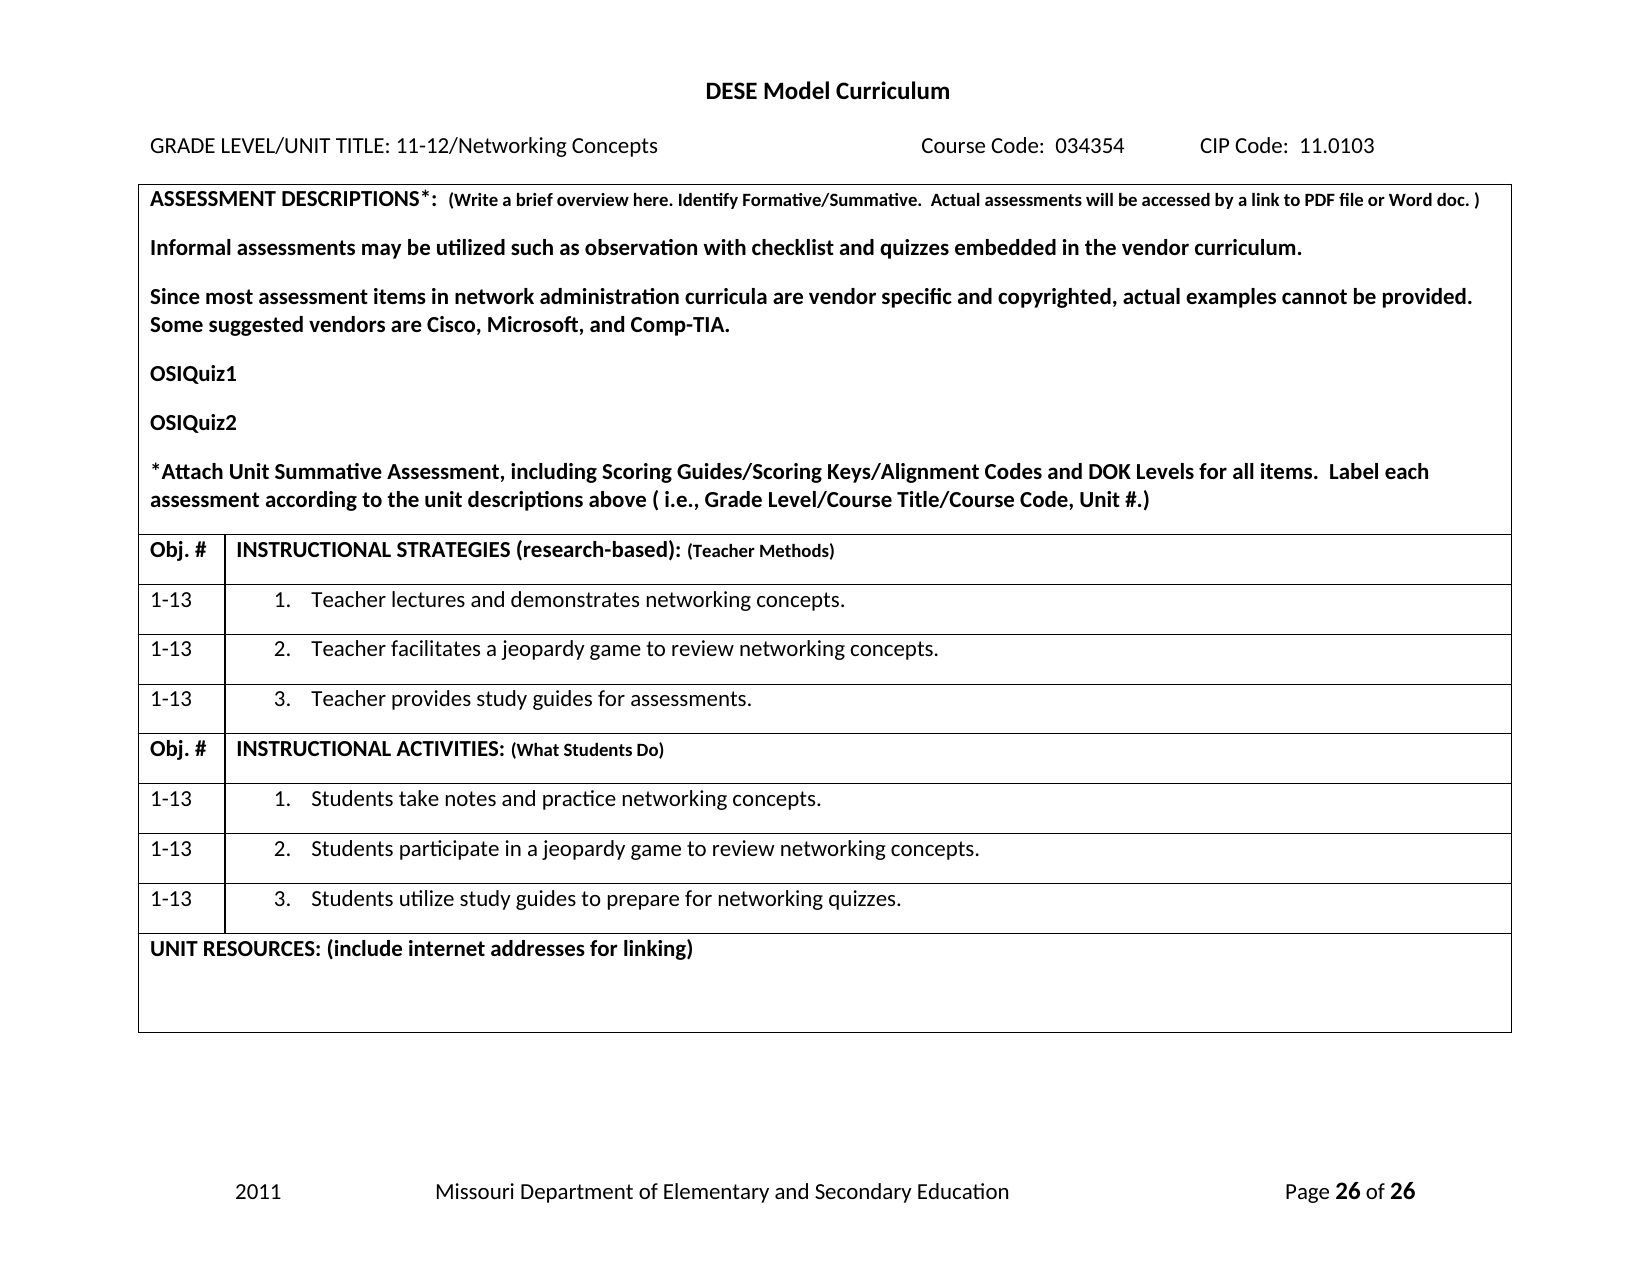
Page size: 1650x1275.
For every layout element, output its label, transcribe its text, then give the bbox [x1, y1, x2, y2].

table_cell 1-13 [139, 685, 224, 733]
table_cell Obj. # [139, 535, 224, 584]
table_cell Students participate in a jeopardy game to review networking concepts. [226, 834, 1511, 883]
table_cell ASSESSMENT DESCRIPTIONS*: (Write a brief overview here. Identify Formative/Summative. Actual assessments will be accessed by a link to PDF file or Word doc. ) Informal assessments may be utilized such as observation with checklist and quizzes embedded in the vendor curriculum. Since most assessment items in network administration curricula are vendor specific and copyrighted, actual examples cannot be provided. Some suggested vendors are Cisco, Microsoft, and Comp-TIA. OSIQuiz1 OSIQuiz2 *Attach Unit Summative Assessment, including Scoring Guides/Scoring Keys/Alignment Codes and DOK Levels for all items. Label each assessment according to the unit descriptions above ( i.e., Grade Level/Course Title/Course Code, Unit #.) [139, 185, 1511, 534]
table_cell UNIT RESOURCES: (include internet addresses for linking) [139, 934, 1511, 1032]
table_cell Teacher provides study guides for assessments. [226, 685, 1511, 733]
table_cell 1-13 [139, 784, 224, 833]
table_cell 1-13 [139, 834, 224, 883]
table_cell Students take notes and practice networking concepts. [226, 784, 1511, 833]
table_cell Teacher lectures and demonstrates networking concepts. [226, 585, 1511, 633]
table_cell 1-13 [139, 635, 224, 683]
table_cell Students utilize study guides to prepare for networking quizzes. [226, 884, 1511, 933]
table_cell Teacher facilitates a jeopardy game to review networking concepts. [226, 635, 1511, 683]
table_cell 1-13 [139, 884, 224, 933]
table_cell INSTRUCTIONAL ACTIVITIES: (What Students Do) [226, 734, 1511, 783]
table_cell INSTRUCTIONAL STRATEGIES (research-based): (Teacher Methods) [226, 535, 1511, 584]
table_cell 1-13 [139, 585, 224, 633]
table_cell Obj. # [139, 734, 224, 783]
